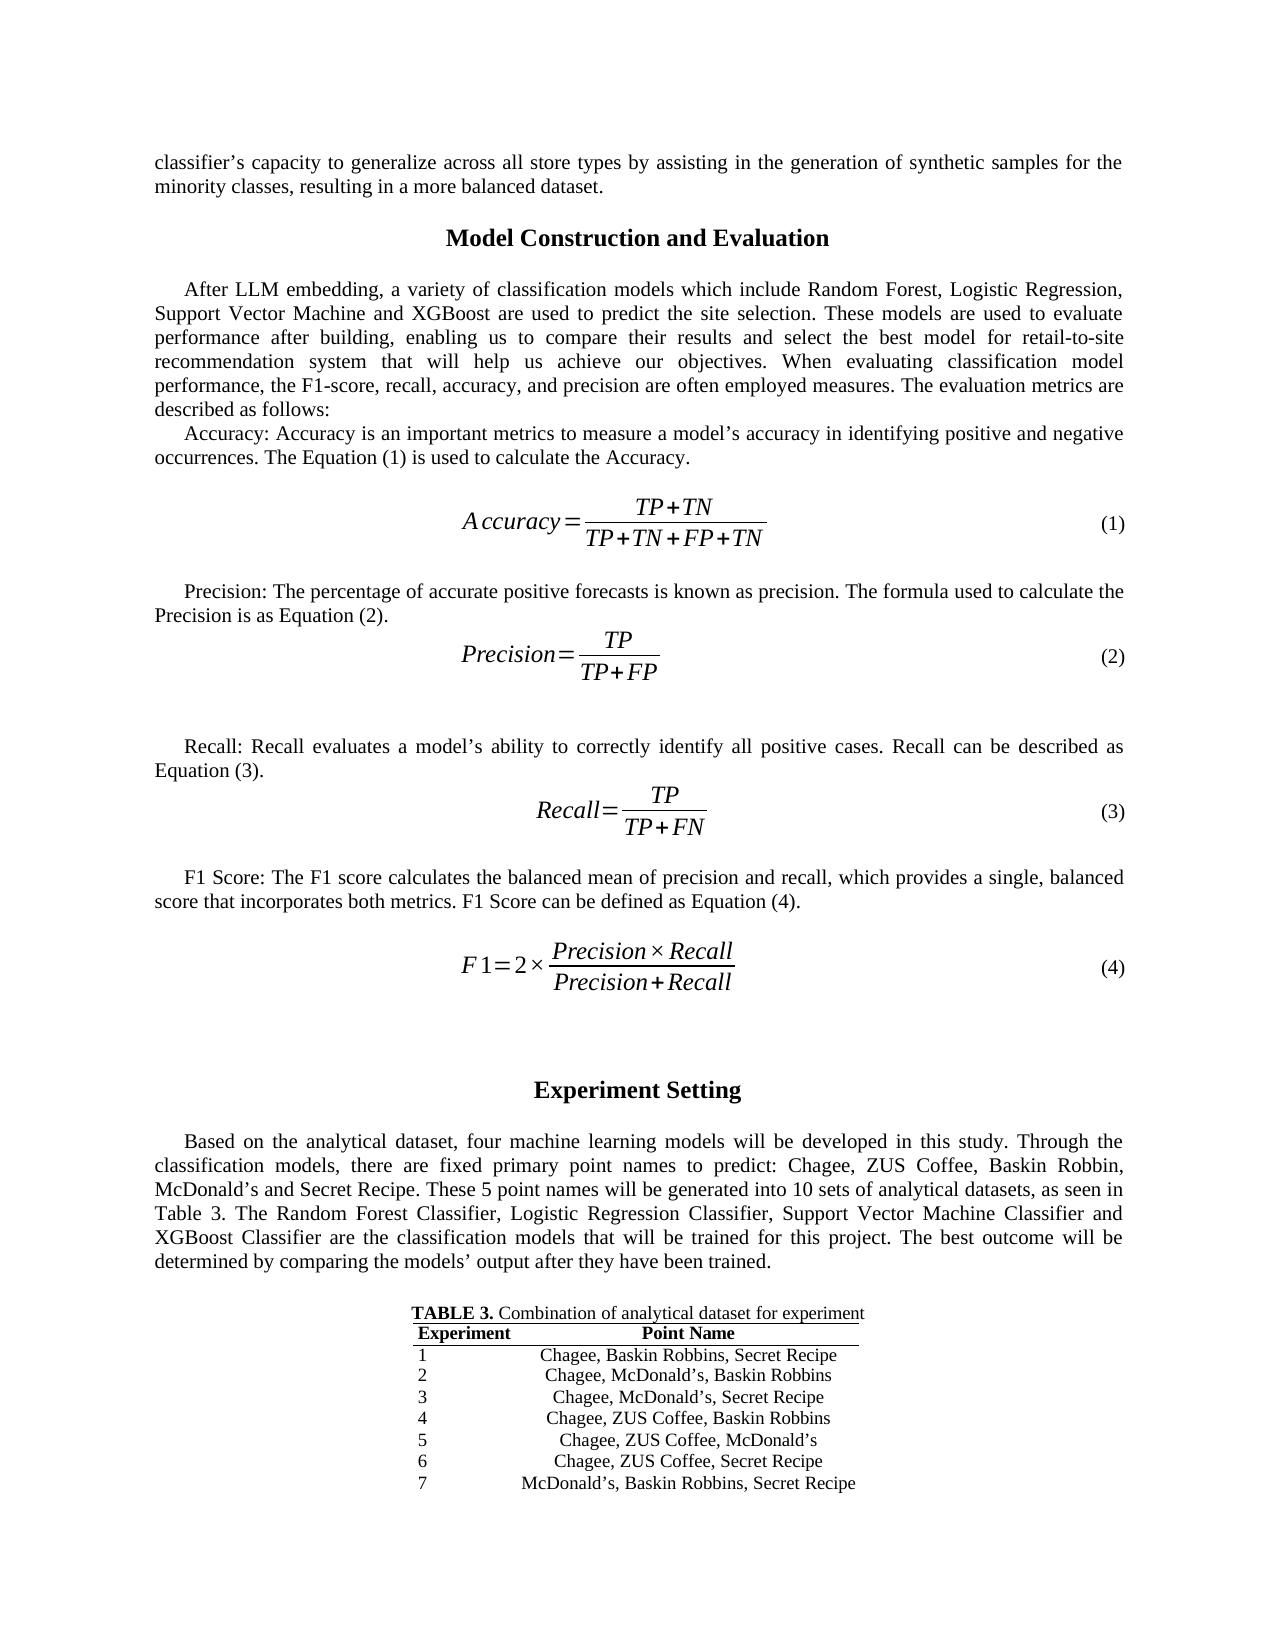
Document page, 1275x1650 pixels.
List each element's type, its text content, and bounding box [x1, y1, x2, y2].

table_cell 4 [413, 1410, 517, 1431]
table_header Experiment [413, 1324, 517, 1345]
table_cell 5 [413, 1431, 517, 1453]
table_cell 6 [413, 1453, 517, 1474]
table_cell Chagee, ZUS Coffee, Secret Recipe [517, 1453, 859, 1474]
table_cell Chagee, McDonald’s, Secret Recipe [517, 1388, 859, 1409]
text (4) [154, 937, 1125, 996]
text (2) [154, 627, 1125, 686]
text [154, 150, 1125, 198]
table_cell 7 [413, 1474, 517, 1496]
table_header Point Name [517, 1324, 859, 1345]
text Based on the analytical dataset, four machine learning models will be developed in this study. Through the classification models, there are fixed primary point names to predict: Chagee, ZUS Coffee, Baskin Robbin, McDonald’s and Secret Recipe. These 5 point names will be generated into 10 sets of analytical datasets, as seen in Table 3. The Random Forest Classifier, Logistic Regression Classifier, Support Vector Machine Classifier and XGBoost Classifier are the classification models that will be trained for this project. The best outcome will be determined by comparing the models’ output after they have been trained. [154, 1129, 1125, 1273]
subtitle Model Construction and Evaluation [150, 223, 1125, 252]
text (3) [154, 782, 1125, 841]
table_cell McDonald’s, Baskin Robbins, Secret Recipe [517, 1474, 859, 1496]
table_cell 2 [413, 1366, 517, 1388]
text Recall: Recall evaluates a model’s ability to correctly identify all positive cases. Recall can be described as Equation (3). [154, 734, 1125, 782]
table_cell 3 [413, 1388, 517, 1409]
table_cell 1 [413, 1346, 517, 1366]
table_cell Chagee, McDonald’s, Baskin Robbins [517, 1366, 859, 1388]
text After LLM embedding, a variety of classification models which include Random Forest, Logistic Regression, Support Vector Machine and XGBoost are used to predict the site selection. These models are used to evaluate performance after building, enabling us to compare their results and select the best model for retail-to-site recommendation system that will help us achieve our objectives. When evaluating classification model performance, the F1-score, recall, accuracy, and precision are often employed measures. The evaluation metrics are described as follows: [154, 277, 1125, 421]
table_cell Chagee, Baskin Robbins, Secret Recipe [517, 1346, 859, 1366]
text TABLE 3. Combination of analytical dataset for experiment [154, 1302, 1122, 1323]
table_cell Chagee, ZUS Coffee, McDonald’s [517, 1431, 859, 1453]
text (1) [154, 493, 1125, 552]
text F1 Score: The F1 score calculates the balanced mean of precision and recall, which provides a single, balanced score that incorporates both metrics. F1 Score can be defined as Equation (4). [154, 865, 1125, 913]
table_cell Chagee, ZUS Coffee, Baskin Robbins [517, 1410, 859, 1431]
text Accuracy: Accuracy is an important metrics to measure a model’s accuracy in identifying positive and negative occurrences. The Equation (1) is used to calculate the Accuracy. [154, 421, 1125, 469]
text Precision: The percentage of accurate positive forecasts is known as precision. The formula used to calculate the Precision is as Equation (2). [154, 579, 1125, 627]
subtitle Experiment Setting [150, 1075, 1125, 1104]
